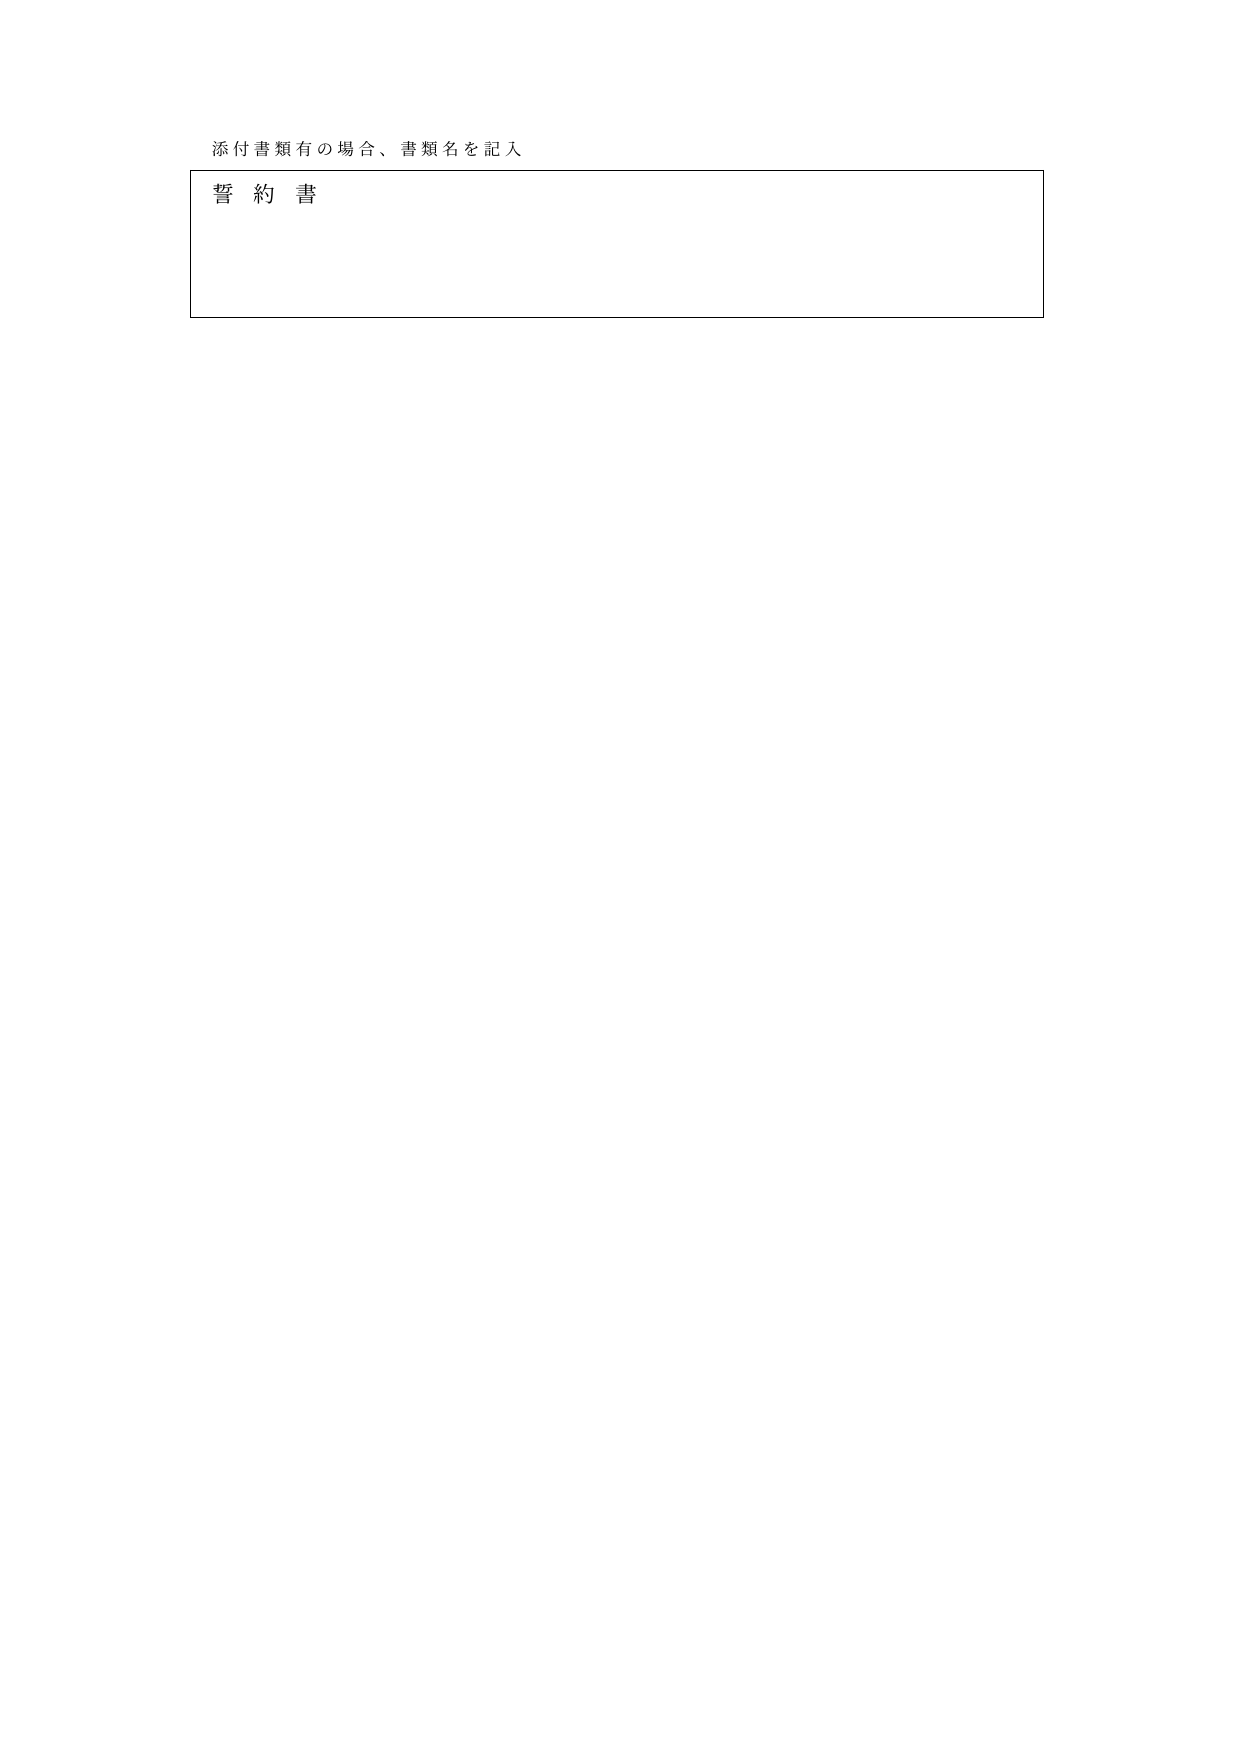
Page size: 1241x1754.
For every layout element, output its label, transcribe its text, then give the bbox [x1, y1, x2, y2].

text 添付書類有の場合、書類名を記入 [149, 126, 1091, 170]
table_header 誓約書 [191, 171, 1043, 317]
